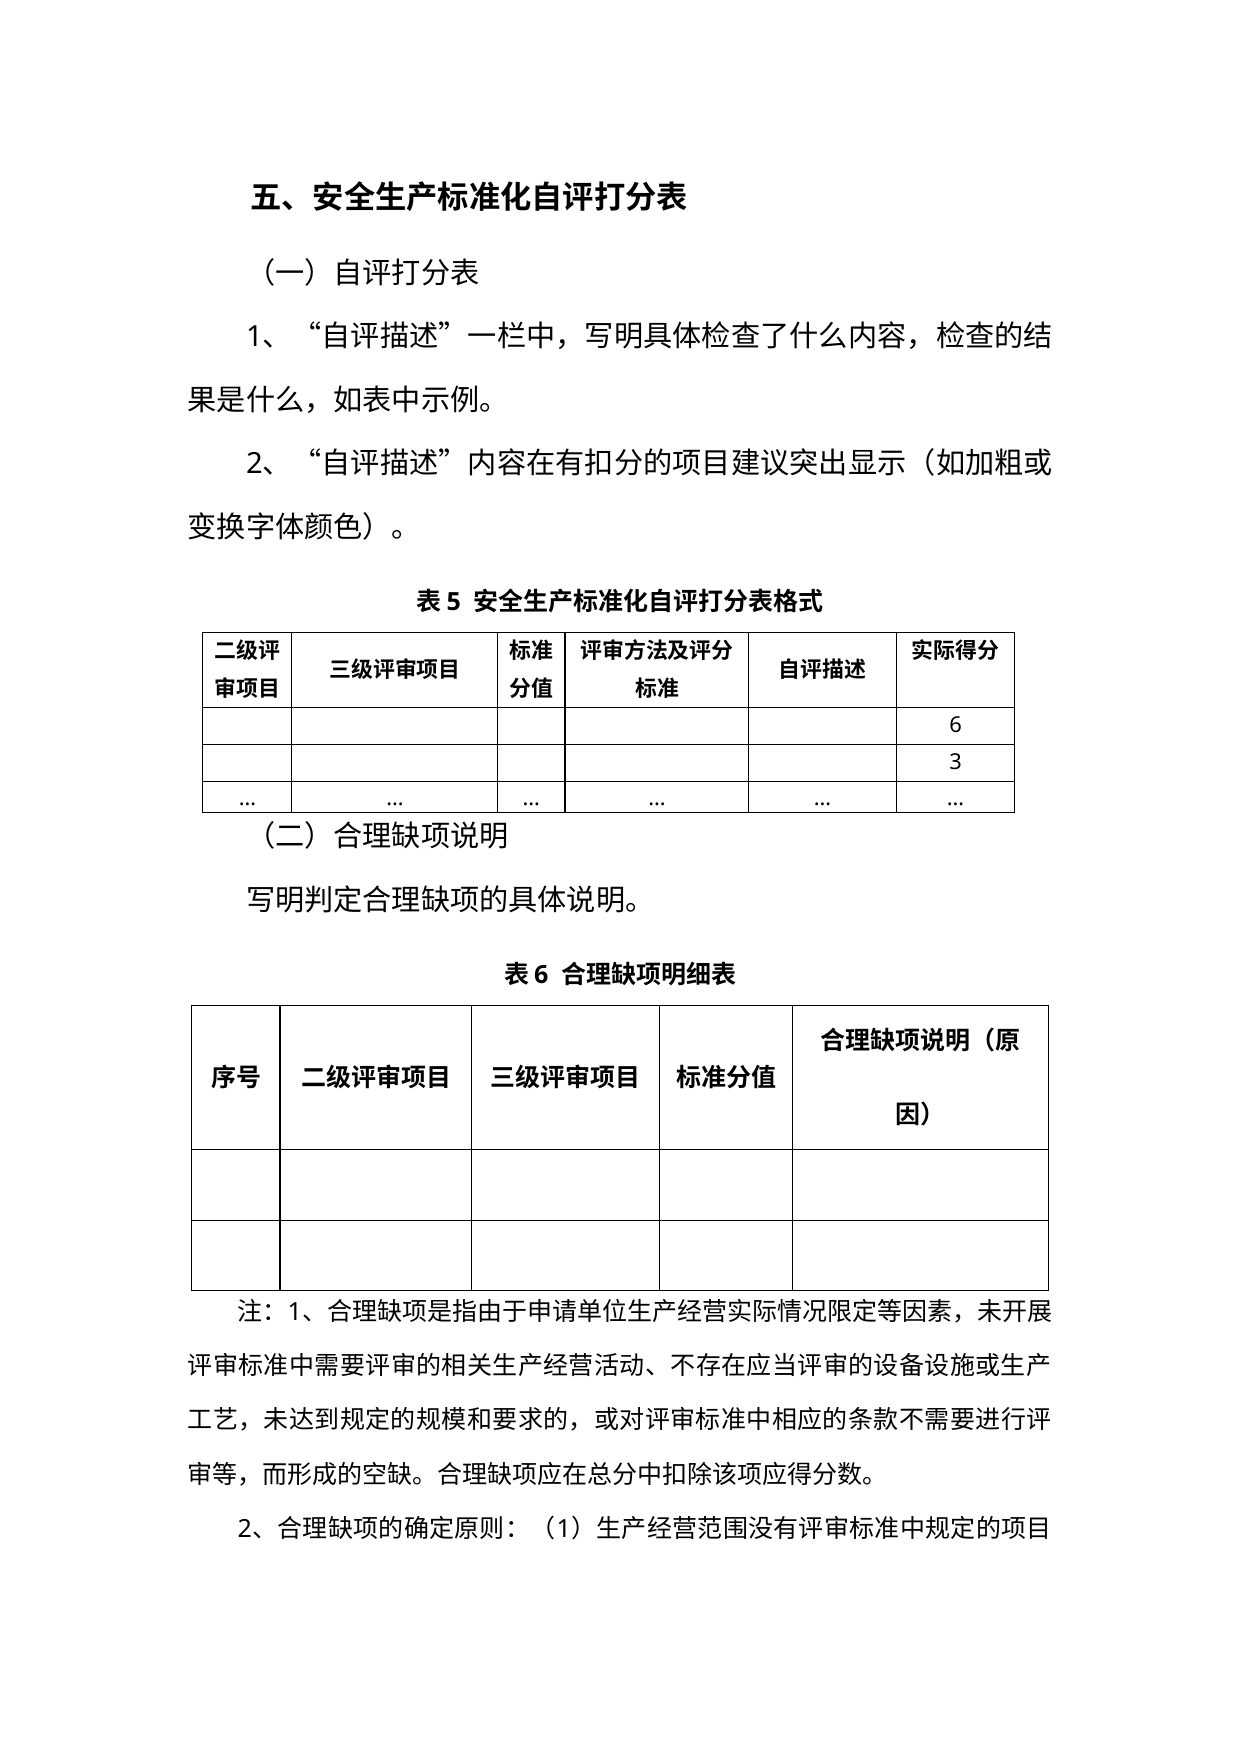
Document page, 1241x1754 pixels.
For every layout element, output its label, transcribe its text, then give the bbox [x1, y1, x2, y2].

table_cell 6 [897, 708, 1014, 744]
table_header 三级评审项目 [292, 633, 497, 707]
text 表5 安全生产标准化自评打分表格式 [187, 567, 1053, 632]
table_cell [793, 1150, 1048, 1220]
table_cell [498, 708, 564, 744]
table_header 标准分值 [498, 633, 564, 707]
table_cell [281, 1221, 471, 1290]
table_cell [292, 745, 497, 781]
table_cell … [292, 782, 497, 812]
text 注：1、合理缺项是指由于申请单位生产经营实际情况限定等因素，未开展评审标准中需要评审的相关生产经营活动、不存在应当评审的设备设施或生产工艺，未达到规定的规模和要求的，或对评审标准中相应的条款不需要进行评审等，而形成的空缺。合理缺项应在总分中扣除该项应得分数。 [187, 1291, 1053, 1490]
table_cell … [749, 782, 896, 812]
text 写明判定合理缺项的具体说明。 [187, 876, 1053, 919]
table_header 二级评审项目 [281, 1006, 471, 1149]
table_cell … [203, 782, 291, 812]
text 五、安全生产标准化自评打分表 [187, 162, 1053, 227]
text 2、“自评描述”内容在有扣分的项目建议突出显示（如加粗或变换字体颜色）。 [187, 440, 1053, 546]
table_header 序号 [192, 1006, 279, 1149]
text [187, 1508, 1053, 1545]
table_cell [292, 708, 497, 744]
table_cell [660, 1221, 792, 1290]
text （一）自评打分表 [187, 249, 1053, 292]
table_header 二级评审项目 [203, 633, 291, 707]
text （二）合理缺项说明 [187, 813, 1053, 855]
table_cell … [566, 782, 748, 812]
table_cell 3 [897, 745, 1014, 781]
table_cell [192, 1150, 279, 1220]
table_header 评审方法及评分标准 [566, 633, 748, 707]
table_cell [472, 1150, 659, 1220]
table_cell [749, 745, 896, 781]
table_cell [203, 708, 291, 744]
table_cell [281, 1150, 471, 1220]
table_header 实际得分 [897, 633, 1014, 707]
table_header 标准分值 [660, 1006, 792, 1149]
table_cell [203, 745, 291, 781]
table_header 三级评审项目 [472, 1006, 659, 1149]
table_cell [498, 745, 564, 781]
table_cell [749, 708, 896, 744]
table_cell [566, 745, 748, 781]
table_cell [793, 1221, 1048, 1290]
text 1、“自评描述”一栏中，写明具体检查了什么内容，检查的结果是什么，如表中示例。 [187, 313, 1053, 419]
table_cell [192, 1221, 279, 1290]
table_cell [660, 1150, 792, 1220]
table_cell [472, 1221, 659, 1290]
table_cell … [498, 782, 564, 812]
table_cell … [897, 782, 1014, 812]
table_cell [566, 708, 748, 744]
table_header 合理缺项说明（原因） [793, 1006, 1048, 1149]
table_header 自评描述 [749, 633, 896, 707]
text 表6 合理缺项明细表 [187, 940, 1053, 1005]
